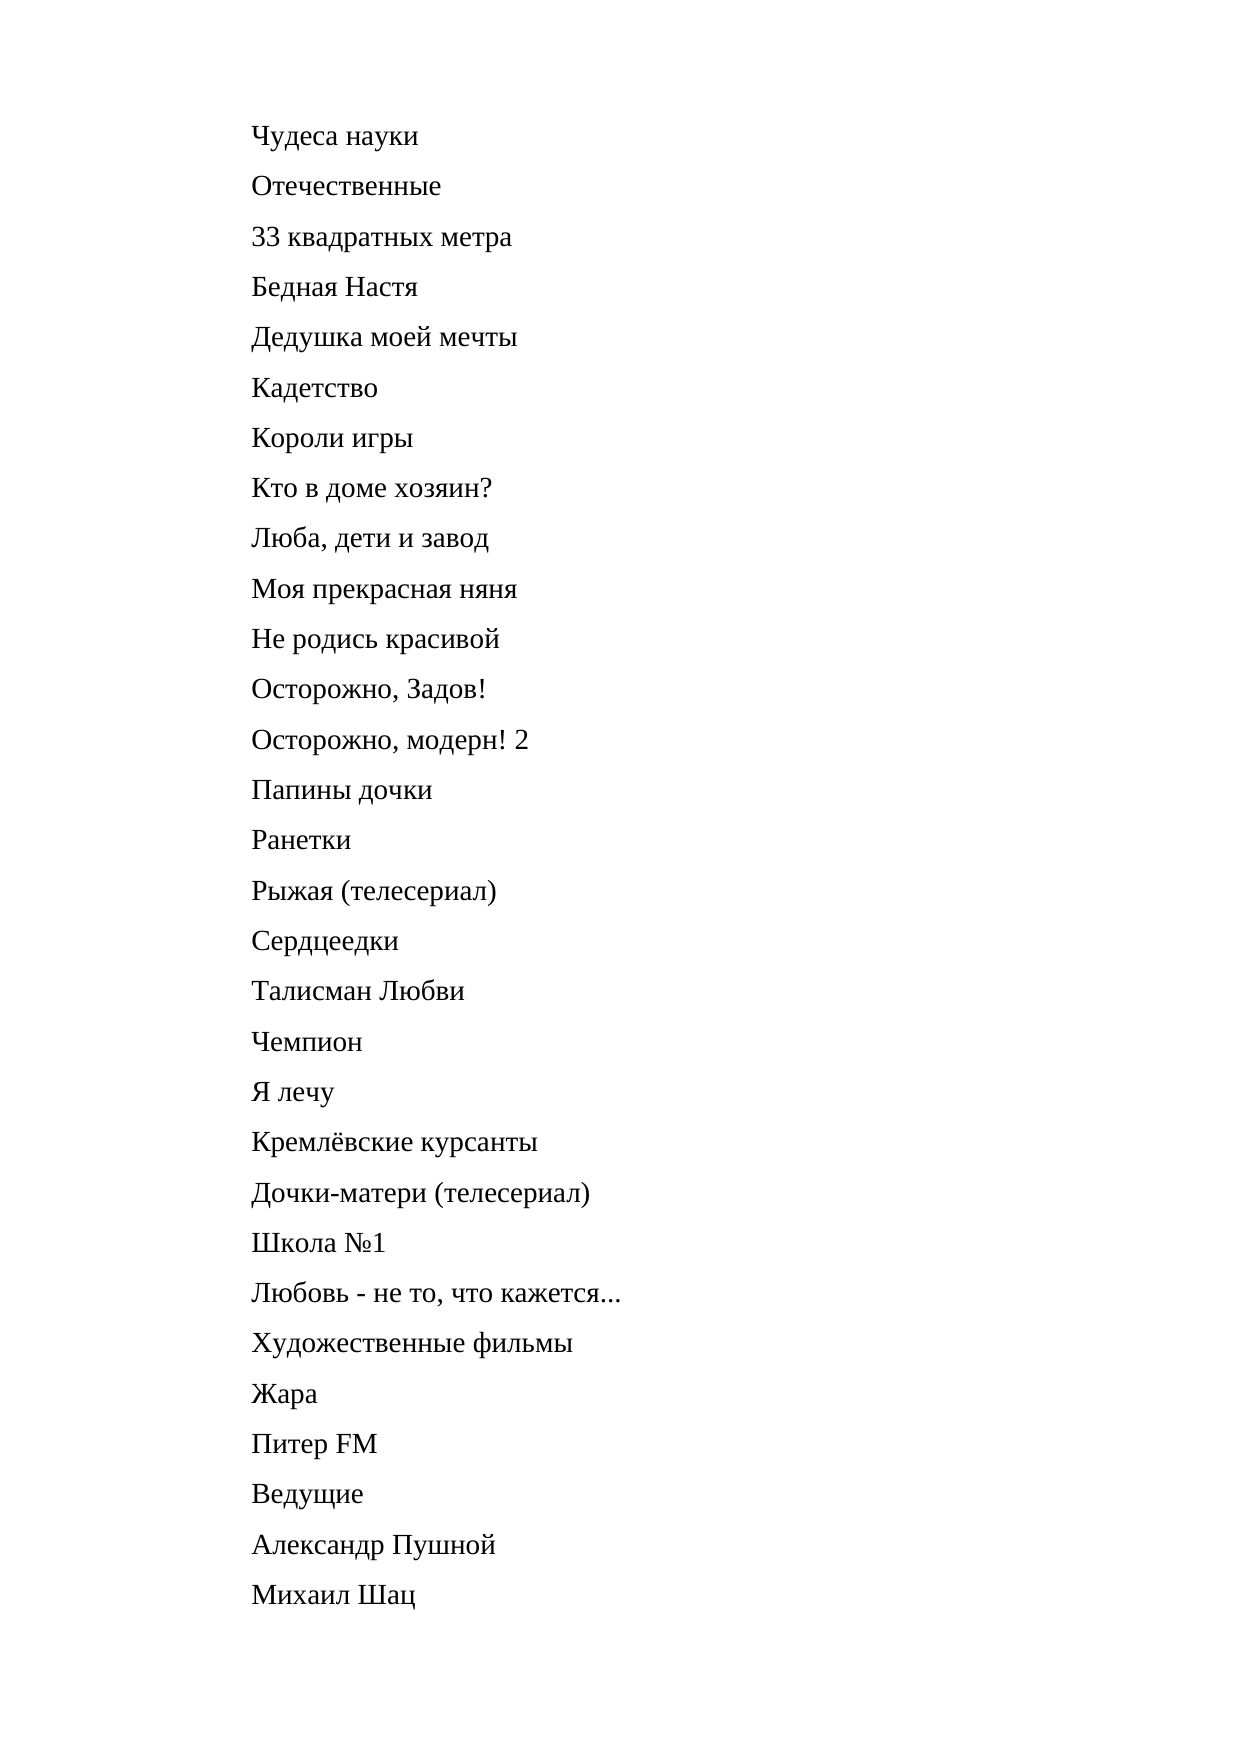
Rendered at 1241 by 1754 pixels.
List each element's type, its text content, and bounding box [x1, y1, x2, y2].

text Кремлёвские курсанты [177, 1124, 1152, 1158]
text Художественные фильмы [177, 1326, 1152, 1359]
text Осторожно, Задов! [177, 672, 1152, 705]
text Дедушка моей мечты [177, 319, 1152, 353]
text Любовь - не то, что кажется... [177, 1275, 1152, 1309]
text Талисман Любви [177, 973, 1152, 1007]
text 33 квадратных метра [177, 219, 1152, 252]
text Отечественные [177, 168, 1152, 202]
text Короли игры [177, 420, 1152, 453]
text Моя прекрасная няня [177, 571, 1152, 604]
text Чемпион [177, 1024, 1152, 1057]
text Кадетство [177, 370, 1152, 403]
text Жара [177, 1376, 1152, 1409]
text Михаил Шац [177, 1577, 1152, 1611]
text Бедная Настя [177, 269, 1152, 303]
text Александр Пушной [177, 1527, 1152, 1560]
text Школа №1 [177, 1225, 1152, 1258]
text Кто в доме хозяин? [177, 470, 1152, 504]
text Я лечу [177, 1074, 1152, 1108]
text Ранетки [177, 822, 1152, 856]
text Не родись красивой [177, 621, 1152, 655]
text Осторожно, модерн! 2 [177, 722, 1152, 755]
text Папины дочки [177, 772, 1152, 806]
text Рыжая (телесериал) [177, 873, 1152, 906]
text Ведущие [177, 1477, 1152, 1510]
text Дочки-матери (телесериал) [177, 1175, 1152, 1208]
text Сердцеедки [177, 923, 1152, 957]
text Люба, дети и завод [177, 521, 1152, 554]
text Питер FM [177, 1426, 1152, 1460]
text Чудеса науки [177, 118, 1152, 152]
